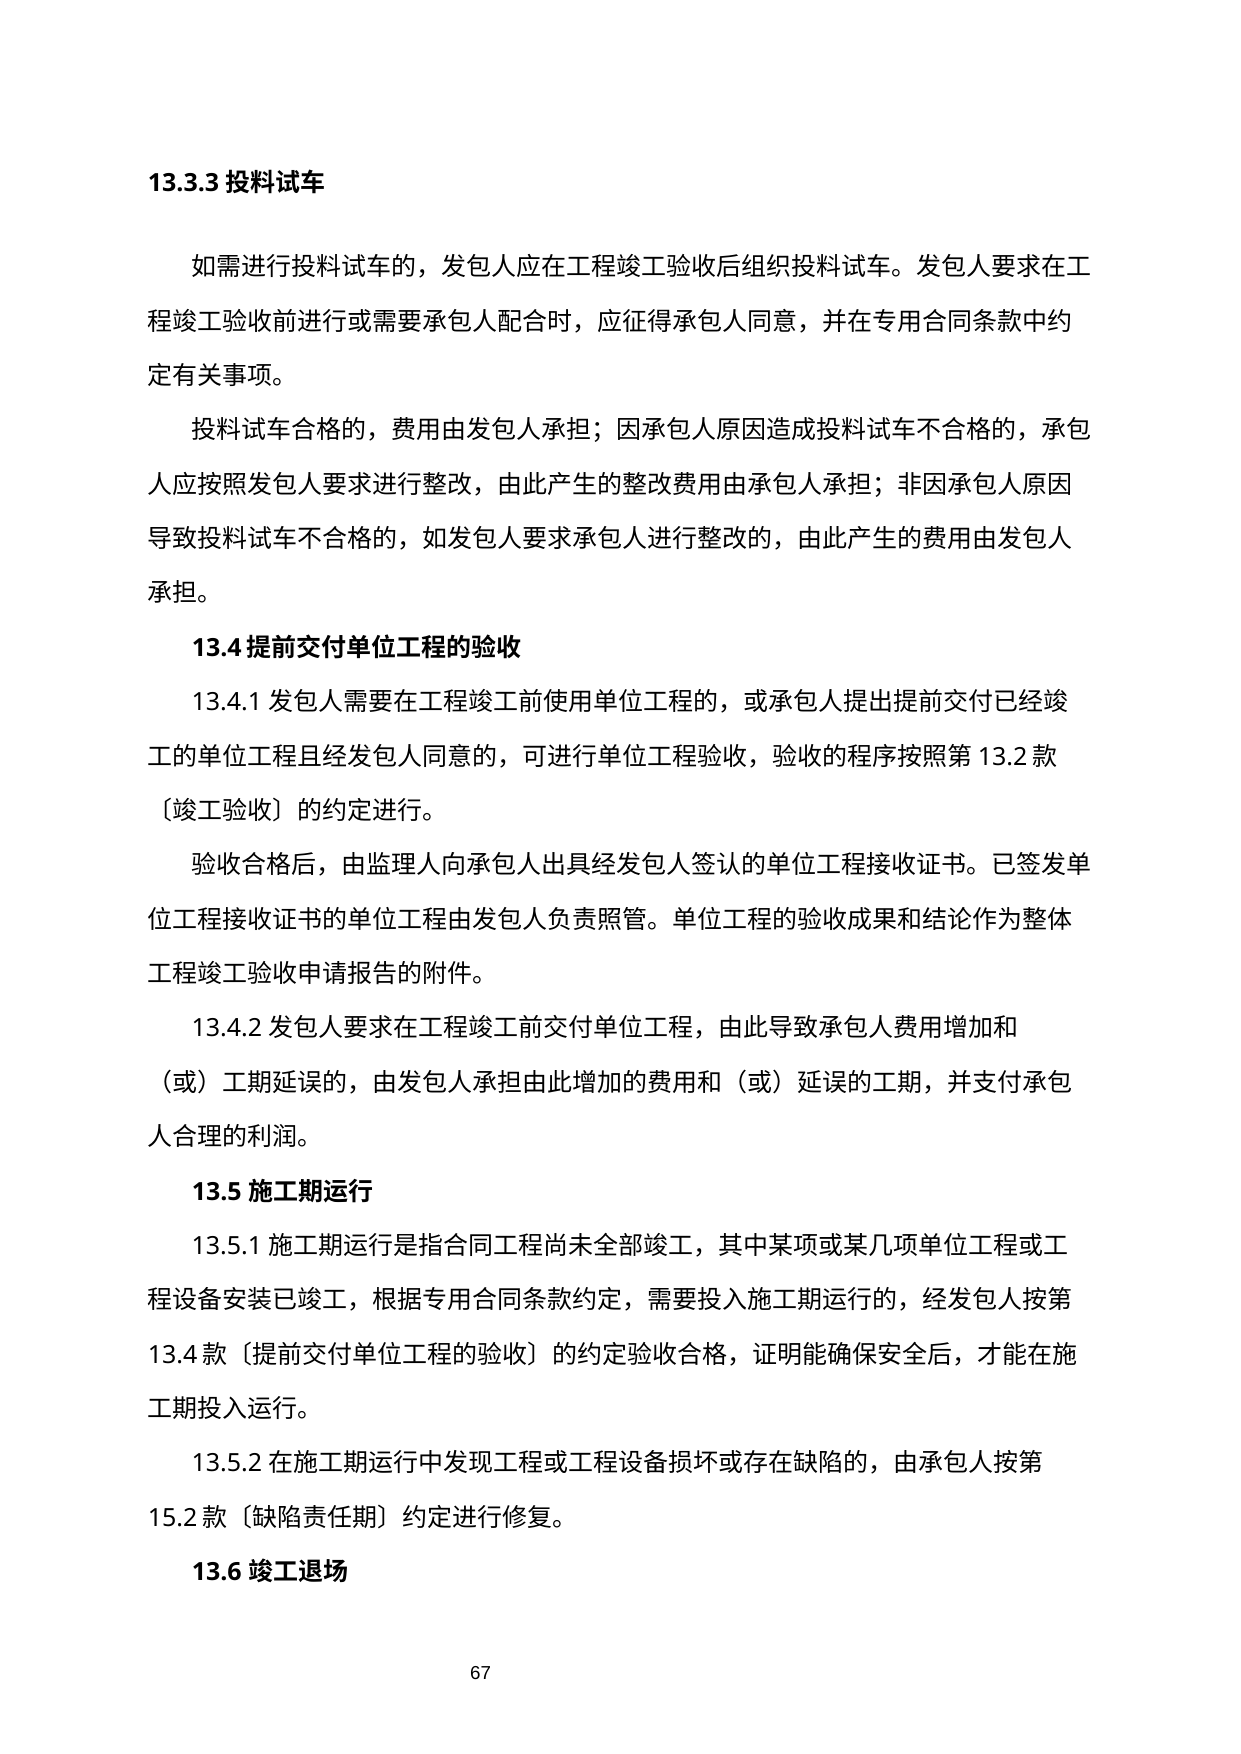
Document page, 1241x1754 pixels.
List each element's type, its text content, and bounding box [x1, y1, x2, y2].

subtitle 13.3.3 投料试车 [148, 162, 1093, 198]
text 13.4.1 发包人需要在工程竣工前使用单位工程的，或承包人提出提前交付已经竣工的单位工程且经发包人同意的，可进行单位工程验收，验收的程序按照第13.2款〔竣工验收〕的约定进行。 [148, 682, 1093, 827]
text 13.4.2 发包人要求在工程竣工前交付单位工程，由此导致承包人费用增加和（或）工期延误的，由发包人承担由此增加的费用和（或）延误的工期，并支付承包人合理的利润。 [148, 1008, 1093, 1153]
text 验收合格后，由监理人向承包人出具经发包人签认的单位工程接收证书。已签发单位工程接收证书的单位工程由发包人负责照管。单位工程的验收成果和结论作为整体工程竣工验收申请报告的附件。 [148, 845, 1093, 990]
text 13.5.1 施工期运行是指合同工程尚未全部竣工，其中某项或某几项单位工程或工程设备安装已竣工，根据专用合同条款约定，需要投入施工期运行的，经发包人按第13.4款〔提前交付单位工程的验收〕的约定验收合格，证明能确保安全后，才能在施工期投入运行。 [148, 1225, 1093, 1425]
text 如需进行投料试车的，发包人应在工程竣工验收后组织投料试车。发包人要求在工程竣工验收前进行或需要承包人配合时，应征得承包人同意，并在专用合同条款中约定有关事项。 [148, 247, 1093, 392]
text 投料试车合格的，费用由发包人承担；因承包人原因造成投料试车不合格的，承包人应按照发包人要求进行整改，由此产生的整改费用由承包人承担；非因承包人原因导致投料试车不合格的，如发包人要求承包人进行整改的，由此产生的费用由发包人承担。 [148, 410, 1093, 609]
text 13.5.2 在施工期运行中发现工程或工程设备损坏或存在缺陷的，由承包人按第15.2款〔缺陷责任期〕约定进行修复。 [148, 1443, 1093, 1533]
subtitle 13.4提前交付单位工程的验收 [148, 627, 1093, 663]
subtitle 13.6 竣工退场 [148, 1552, 1093, 1588]
subtitle 13.5 施工期运行 [148, 1171, 1093, 1207]
